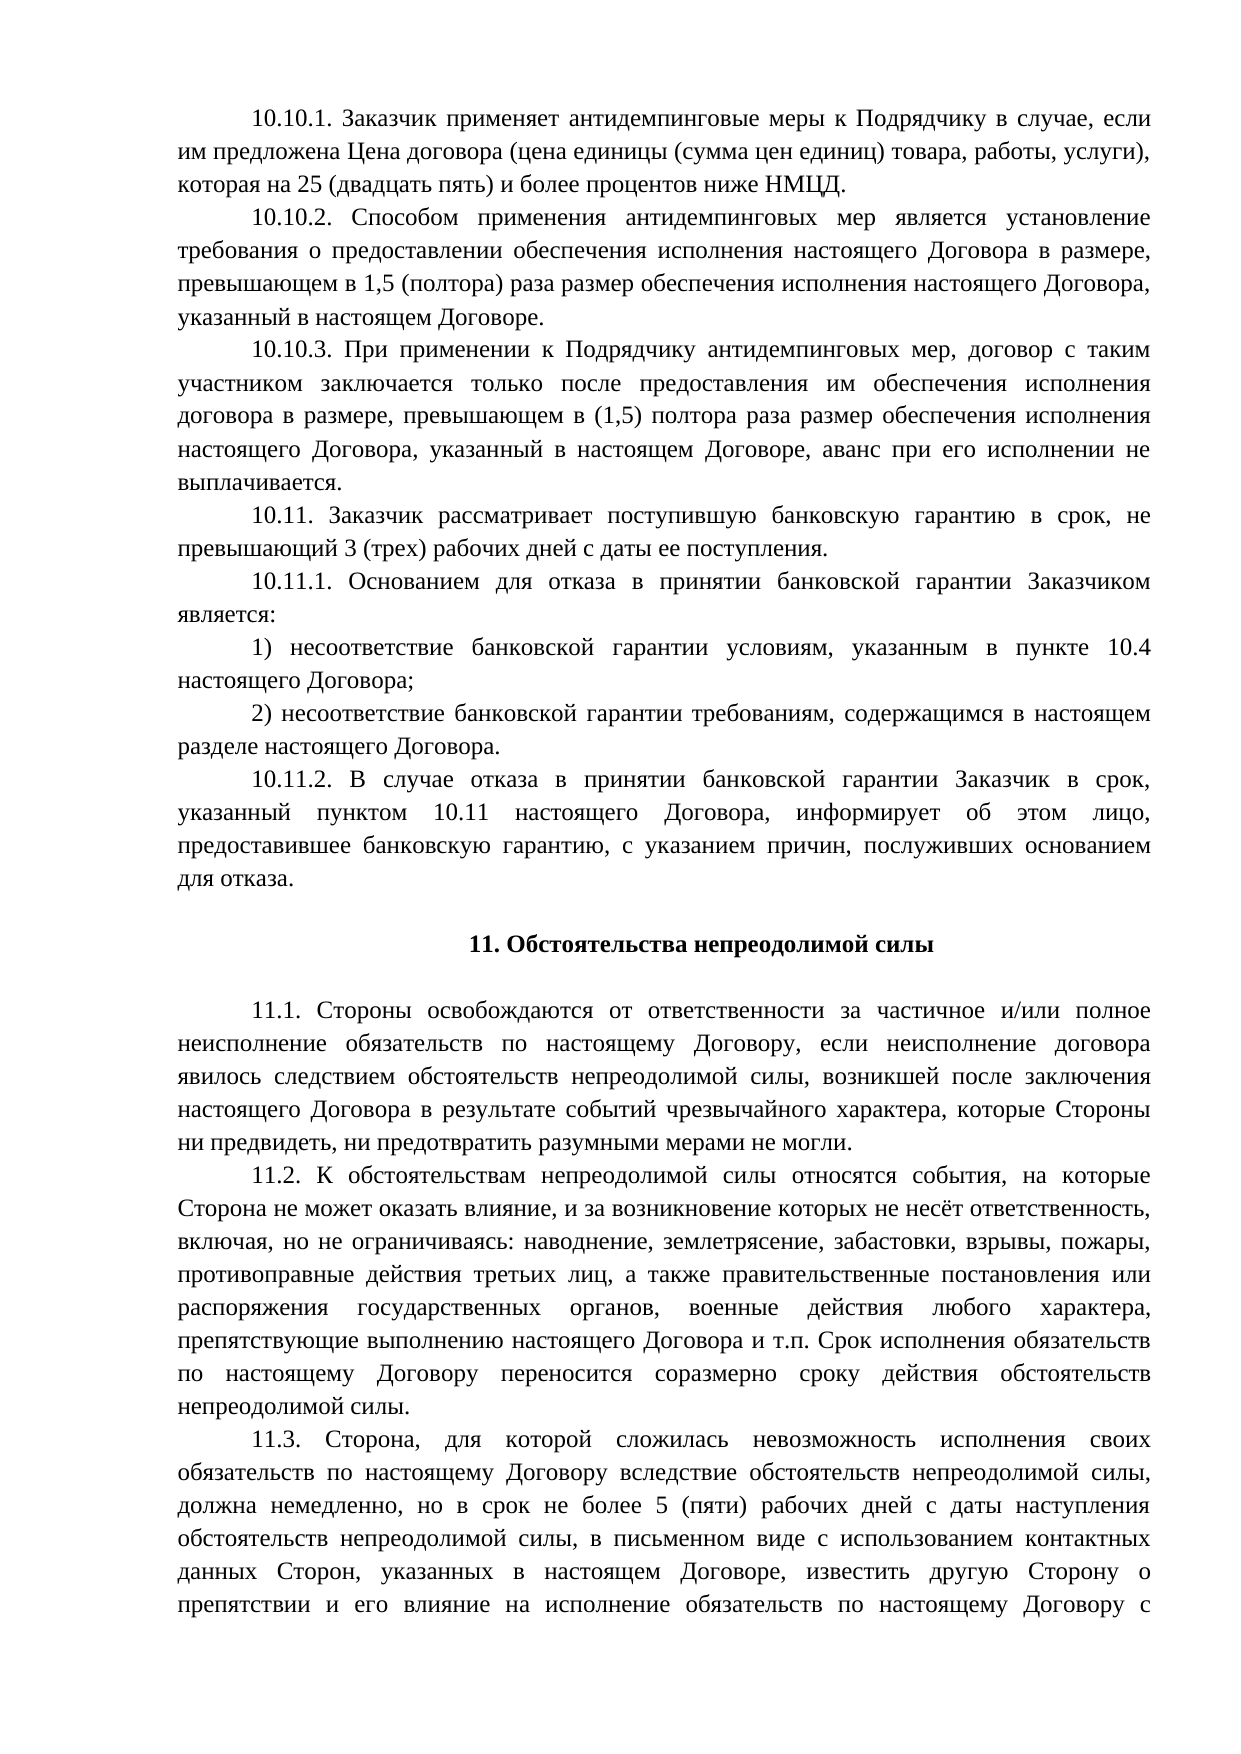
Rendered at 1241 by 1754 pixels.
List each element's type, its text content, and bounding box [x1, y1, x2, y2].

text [177, 1424, 1152, 1618]
text 10.11.1. Основанием для отказа в принятии банковской гарантии Заказчиком является: [177, 566, 1152, 627]
text 11.1. Стороны освобождаются от ответственности за частичное и/или полное неисполнение обязательств по настоящему Договору, если неисполнение договора явилось следствием обстоятельств непреодолимой силы, возникшей после заключения настоящего Договора в результате событий чрезвычайного характера, которые Стороны ни предвидеть, ни предотвратить разумными мерами не могли. [177, 995, 1152, 1156]
text 1) несоответствие банковской гарантии условиям, указанным в пункте 10.4 настоящего Договора; [177, 632, 1152, 693]
text 11.2. К обстоятельствам непреодолимой силы относятся события, на которые Сторона не может оказать влияние, и за возникновение которых не несёт ответственность, включая, но не ограничиваясь: наводнение, землетрясение, забастовки, взрывы, пожары, противоправные действия третьих лиц, а также правительственные постановления или распоряжения государственных органов, военные действия любого характера, препятствующие выполнению настоящего Договора и т.п. Срок исполнения обязательств по настоящему Договору переносится соразмерно сроку действия обстоятельств непреодолимой силы. [177, 1160, 1152, 1420]
text 2) несоответствие банковской гарантии требованиям, содержащимся в настоящем разделе настоящего Договора. [177, 698, 1152, 759]
text 10.10.1. Заказчик применяет антидемпинговые меры к Подрядчику в случае, если им предложена Цена договора (цена единицы (сумма цен единиц) товара, работы, услуги), которая на 25 (двадцать пять) и более процентов ниже НМЦД. [177, 103, 1152, 198]
text 11. Обстоятельства непреодолимой силы [177, 929, 1152, 958]
text 10.10.2. Способом применения антидемпинговых мер является установление требования о предоставлении обеспечения исполнения настоящего Договора в размере, превышающем в 1,5 (полтора) раза размер обеспечения исполнения настоящего Договора, указанный в настоящем Договоре. [177, 202, 1152, 330]
text 10.11.2. В случае отказа в принятии банковской гарантии Заказчик в срок, указанный пунктом 10.11 настоящего Договора, информирует об этом лицо, предоставившее банковскую гарантию, с указанием причин, послуживших основанием для отказа. [177, 764, 1152, 892]
text 10.10.3. При применении к Подрядчику антидемпинговых мер, договор с таким участником заключается только после предоставления им обеспечения исполнения договора в размере, превышающем в (1,5) полтора раза размер обеспечения исполнения настоящего Договора, указанный в настоящем Договоре, аванс при его исполнении не выплачивается. [177, 334, 1152, 495]
text 10.11. Заказчик рассматривает поступившую банковскую гарантию в срок, не превышающий 3 (трех) рабочих дней с даты ее поступления. [177, 500, 1152, 561]
